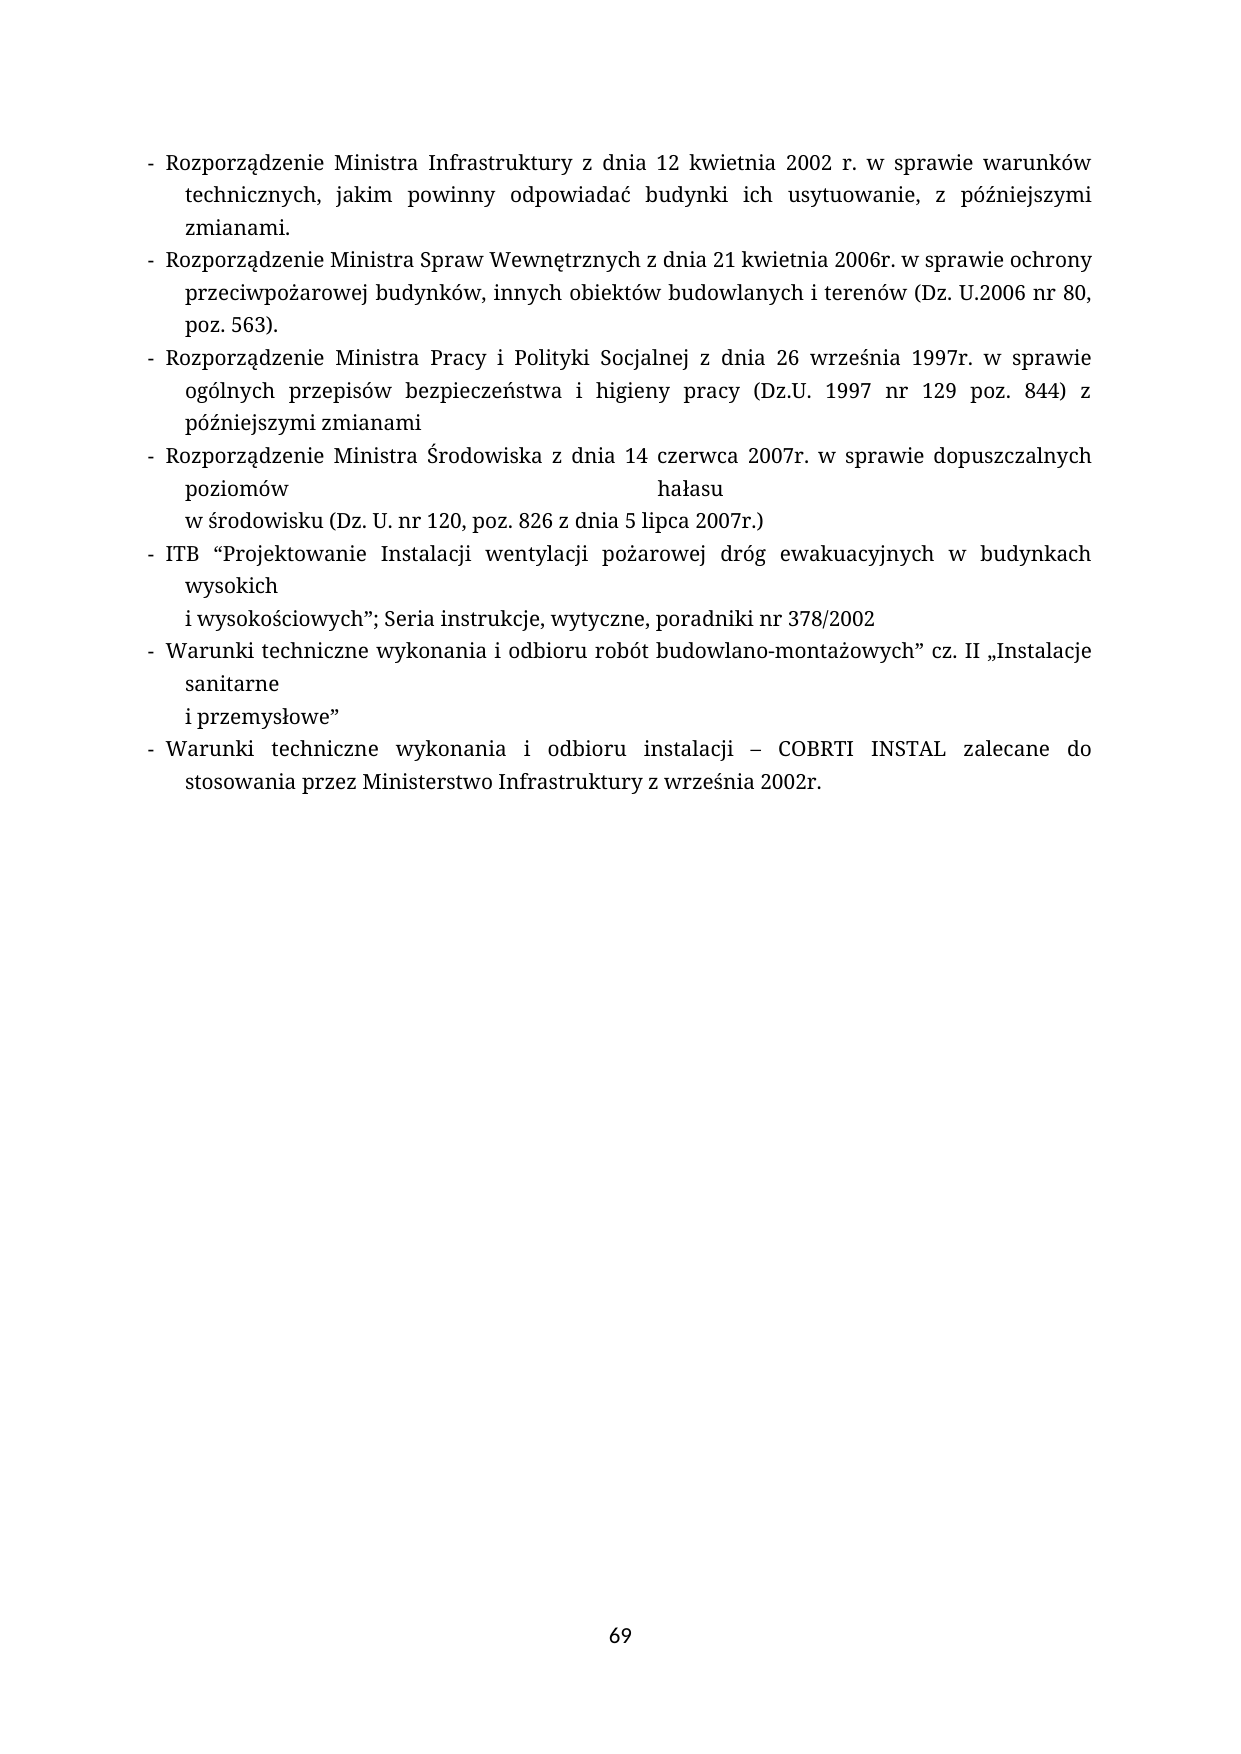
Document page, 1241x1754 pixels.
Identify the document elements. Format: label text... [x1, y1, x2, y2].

list Warunki techniczne wykonania i odbioru instalacji – COBRTI INSTAL zalecane do stosowania przez Ministerstwo Infrastruktury z września 2002r. [148, 734, 1093, 796]
list Rozporządzenie Ministra Środowiska z dnia 14 czerwca 2007r. w sprawie dopuszczalnych poziomów hałasu w środowisku (Dz. U. nr 120, poz. 826 z dnia 5 lipca 2007r.) [148, 441, 1093, 535]
list Rozporządzenie Ministra Pracy i Polityki Socjalnej z dnia 26 września 1997r. w sprawie ogólnych przepisów bezpieczeństwa i higieny pracy (Dz.U. 1997 nr 129 poz. 844) z późniejszymi zmianami [148, 343, 1093, 437]
list ITB “Projektowanie Instalacji wentylacji pożarowej dróg ewakuacyjnych w budynkach wysokich i wysokościowych”; Seria instrukcje, wytyczne, poradniki nr 378/2002 [148, 539, 1093, 632]
list Warunki techniczne wykonania i odbioru robót budowlano-montażowych” cz. II „Instalacje sanitarne i przemysłowe” [148, 637, 1093, 730]
list Rozporządzenie Ministra Infrastruktury z dnia 12 kwietnia 2002 r. w sprawie warunków technicznych, jakim powinny odpowiadać budynki ich usytuowanie, z późniejszymi zmianami. [148, 148, 1093, 241]
list Rozporządzenie Ministra Spraw Wewnętrznych z dnia 21 kwietnia 2006r. w sprawie ochrony przeciwpożarowej budynków, innych obiektów budowlanych i terenów (Dz. U.2006 nr 80, poz. 563). [148, 245, 1093, 339]
